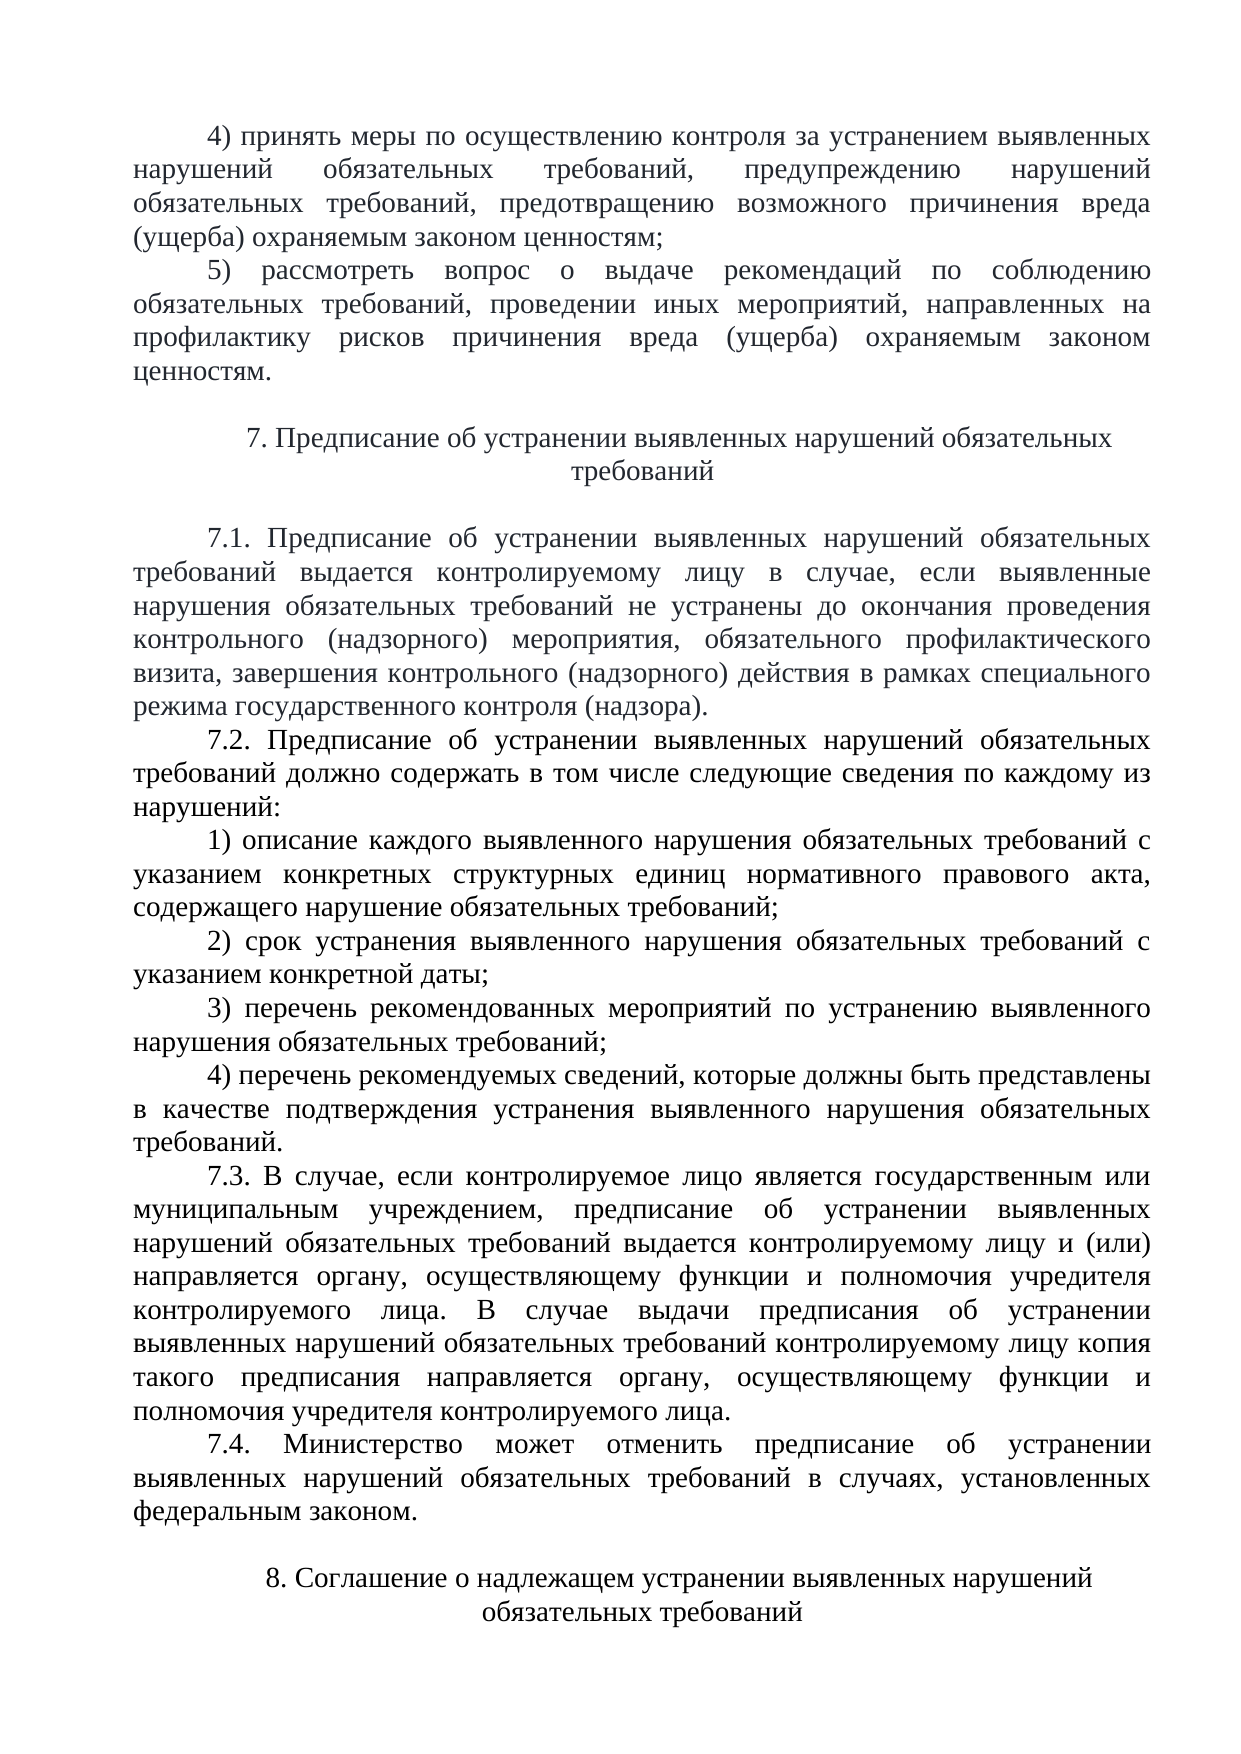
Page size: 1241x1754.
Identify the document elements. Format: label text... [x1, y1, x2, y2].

text 7.4. Министерство может отменить предписание об устранении выявленных нарушений обязательных требований в случаях, установленных федеральным законом. [133, 1426, 1152, 1527]
text 5) рассмотреть вопрос о выдаче рекомендаций по соблюдению обязательных требований, проведении иных мероприятий, направленных на профилактику рисков причинения вреда (ущерба) охраняемым законом ценностям. [133, 252, 1152, 386]
text 7.3. В случае, если контролируемое лицо является государственным или муниципальным учреждением, предписание об устранении выявленных нарушений обязательных требований выдается контролируемому лицу и (или) направляется органу, осуществляющему функции и полномочия учредителя контролируемого лица. В случае выдачи предписания об устранении выявленных нарушений обязательных требований контролируемому лицу копия такого предписания направляется органу, осуществляющему функции и полномочия учредителя контролируемого лица. [133, 1158, 1152, 1426]
text 3) перечень рекомендованных мероприятий по устранению выявленного нарушения обязательных требований; [133, 990, 1152, 1057]
text 2) срок устранения выявленного нарушения обязательных требований с указанием конкретной даты; [133, 923, 1152, 990]
text 4) перечень рекомендуемых сведений, которые должны быть представлены в качестве подтверждения устранения выявленного нарушения обязательных требований. [133, 1057, 1152, 1158]
text 4) принять меры по осуществлению контроля за устранением выявленных нарушений обязательных требований, предупреждению нарушений обязательных требований, предотвращению возможного причинения вреда (ущерба) охраняемым законом ценностям; [133, 118, 1152, 252]
text 7. Предписание об устранении выявленных нарушений обязательных требований [133, 420, 1152, 487]
text 7.2. Предписание об устранении выявленных нарушений обязательных требований должно содержать в том числе следующие сведения по каждому из нарушений: [133, 722, 1152, 822]
text 8. Соглашение о надлежащем устранении выявленных нарушений обязательных требований [133, 1560, 1152, 1627]
text 1) описание каждого выявленного нарушения обязательных требований с указанием конкретных структурных единиц нормативного правового акта, содержащего нарушение обязательных требований; [133, 822, 1152, 923]
text 7.1. Предписание об устранении выявленных нарушений обязательных требований выдается контролируемому лицу в случае, если выявленные нарушения обязательных требований не устранены до окончания проведения контрольного (надзорного) мероприятия, обязательного профилактического визита, завершения контрольного (надзорного) действия в рамках специального режима государственного контроля (надзора). [133, 521, 1152, 722]
